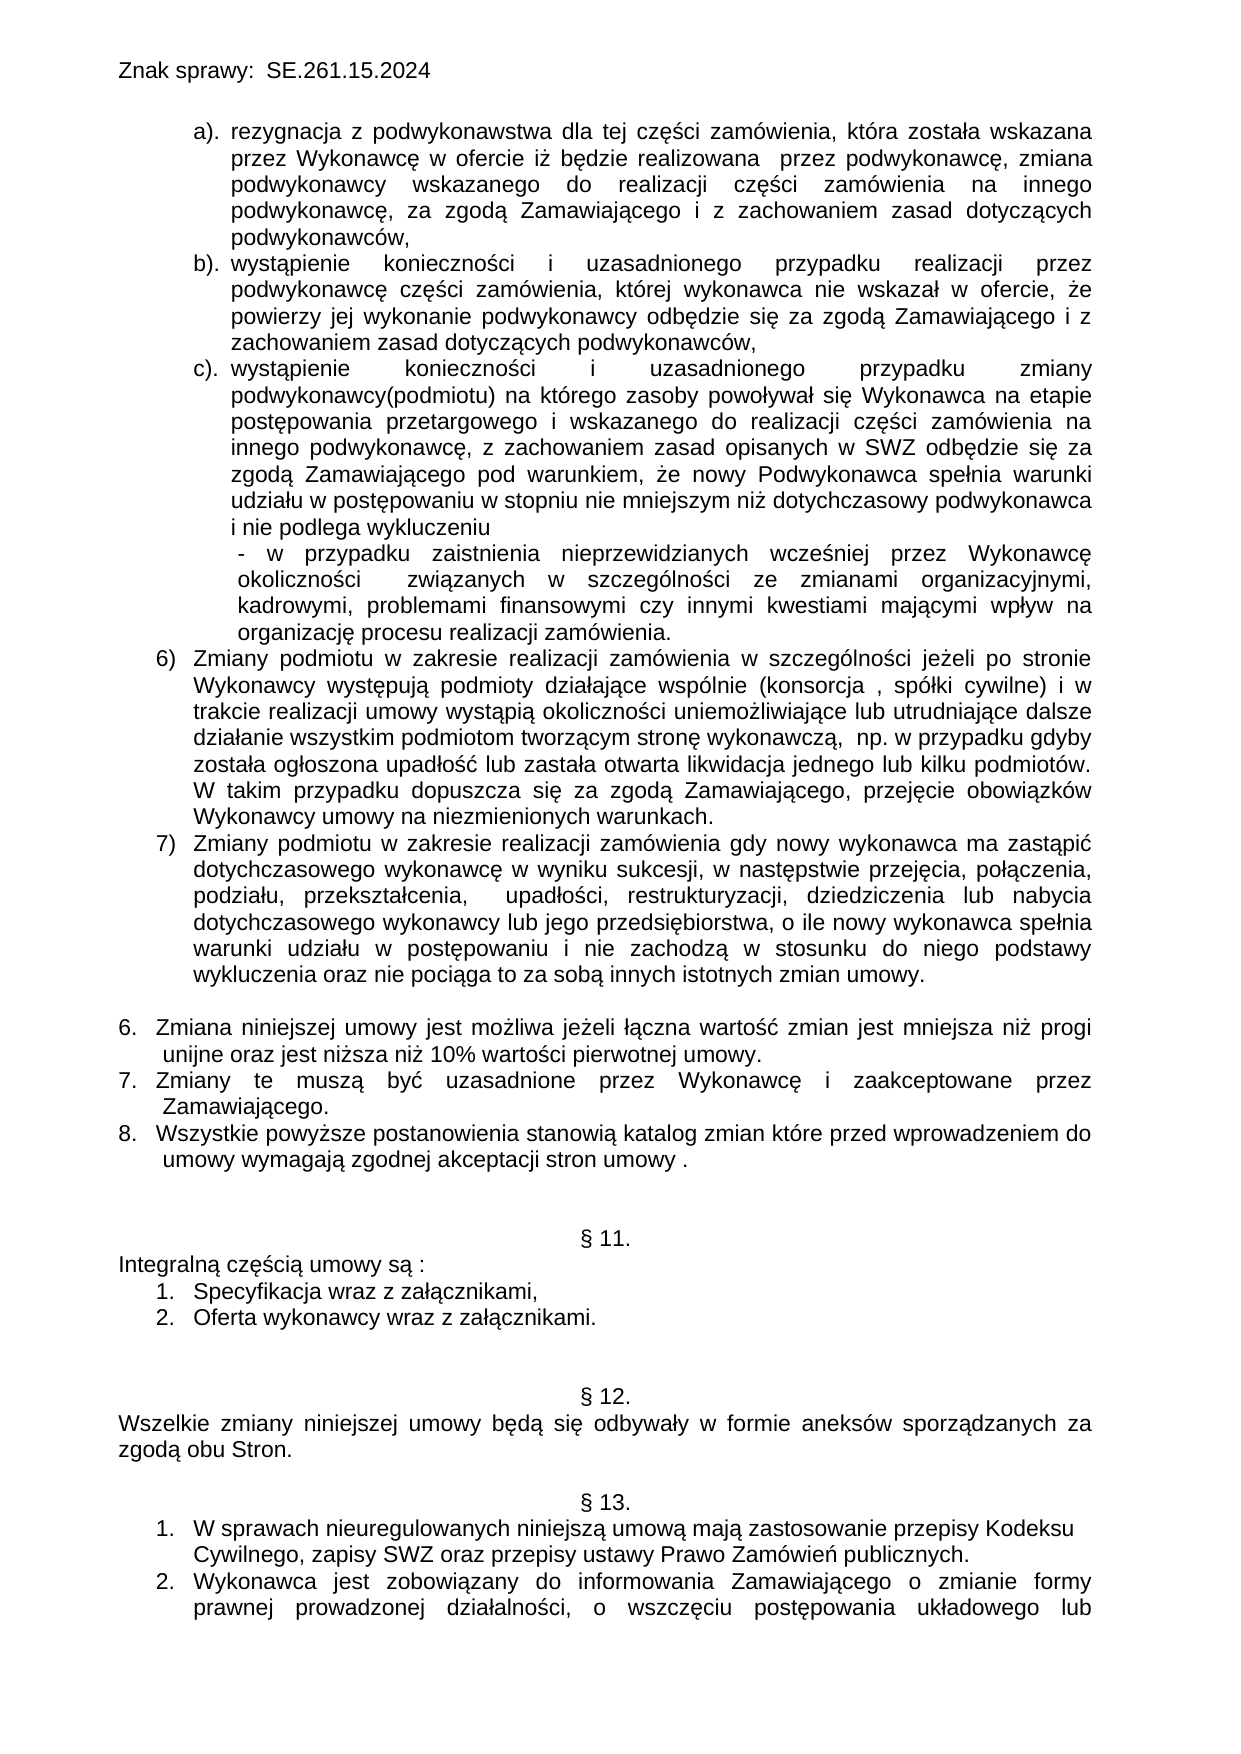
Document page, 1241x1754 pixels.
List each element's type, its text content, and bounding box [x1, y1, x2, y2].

list Wszystkie powyższe postanowienia stanowią katalog zmian które przed wprowadzeniem do umowy wymagają zgodnej akceptacji stron umowy . [118, 1119, 1092, 1172]
list rezygnacja z podwykonawstwa dla tej części zamówienia, która została wskazana przez Wykonawcę w ofercie iż będzie realizowana przez podwykonawcę, zmiana podwykonawcy wskazanego do realizacji części zamówienia na innego podwykonawcę, za zgodą Zamawiającego i z zachowaniem zasad dotyczących podwykonawców, [193, 118, 1092, 250]
list Zmiany podmiotu w zakresie realizacji zamówienia gdy nowy wykonawca ma zastąpić dotychczasowego wykonawcę w wyniku sukcesji, w następstwie przejęcia, połączenia, podziału, przekształcenia, upadłości, restrukturyzacji, dziedziczenia lub nabycia dotychczasowego wykonawcy lub jego przedsiębiorstwa, o ile nowy wykonawca spełnia warunki udziału w postępowaniu i nie zachodzą w stosunku do niego podstawy wykluczenia oraz nie pociąga to za sobą innych istotnych zmian umowy. [156, 830, 1092, 988]
list Specyfikacja wraz z załącznikami, [156, 1278, 1092, 1304]
list wystąpienie konieczności i uzasadnionego przypadku zmiany podwykonawcy(podmiotu) na którego zasoby powoływał się Wykonawca na etapie postępowania przetargowego i wskazanego do realizacji części zamówienia na innego podwykonawcę, z zachowaniem zasad opisanych w SWZ odbędzie się za zgodą Zamawiającego pod warunkiem, że nowy Podwykonawca spełnia warunki udziału w postępowaniu w stopniu nie mniejszym niż dotychczasowy podwykonawca i nie podlega wykluczeniu [193, 355, 1092, 540]
list wystąpienie konieczności i uzasadnionego przypadku realizacji przez podwykonawcę części zamówienia, której wykonawca nie wskazał w ofercie, że powierzy jej wykonanie podwykonawcy odbędzie się za zgodą Zamawiającego i z zachowaniem zasad dotyczących podwykonawców, [193, 250, 1092, 355]
text § 12. [118, 1383, 1092, 1409]
list Zmiana niniejszej umowy jest możliwa jeżeli łączna wartość zmian jest mniejsza niż progi unijne oraz jest niższa niż 10% wartości pierwotnej umowy. [118, 1014, 1092, 1067]
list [156, 1568, 1092, 1620]
text § 11. [118, 1225, 1092, 1251]
list Zmiany te muszą być uzasadnione przez Wykonawcę i zaakceptowane przez Zamawiającego. [118, 1067, 1092, 1119]
list W sprawach nieuregulowanych niniejszą umową mają zastosowanie przepisy Kodeksu Cywilnego, zapisy SWZ oraz przepisy ustawy Prawo Zamówień publicznych. [156, 1515, 1092, 1568]
text Wszelkie zmiany niniejszej umowy będą się odbywały w formie aneksów sporządzanych za zgodą obu Stron. [118, 1409, 1092, 1462]
text - w przypadku zaistnienia nieprzewidzianych wcześniej przez Wykonawcę okoliczności związanych w szczególności ze zmianami organizacyjnymi, kadrowymi, problemami finansowymi czy innymi kwestiami mającymi wpływ na organizację procesu realizacji zamówienia. [237, 540, 1092, 645]
list Zmiany podmiotu w zakresie realizacji zamówienia w szczególności jeżeli po stronie Wykonawcy występują podmioty działające wspólnie (konsorcja , spółki cywilne) i w trakcie realizacji umowy wystąpią okoliczności uniemożliwiające lub utrudniające dalsze działanie wszystkim podmiotom tworzącym stronę wykonawczą, np. w przypadku gdyby została ogłoszona upadłość lub zastała otwarta likwidacja jednego lub kilku podmiotów. W takim przypadku dopuszcza się za zgodą Zamawiającego, przejęcie obowiązków Wykonawcy umowy na niezmienionych warunkach. [156, 645, 1092, 830]
list Oferta wykonawcy wraz z załącznikami. [156, 1304, 1092, 1330]
text Integralną częścią umowy są : [118, 1251, 1092, 1278]
text § 13. [118, 1488, 1092, 1515]
